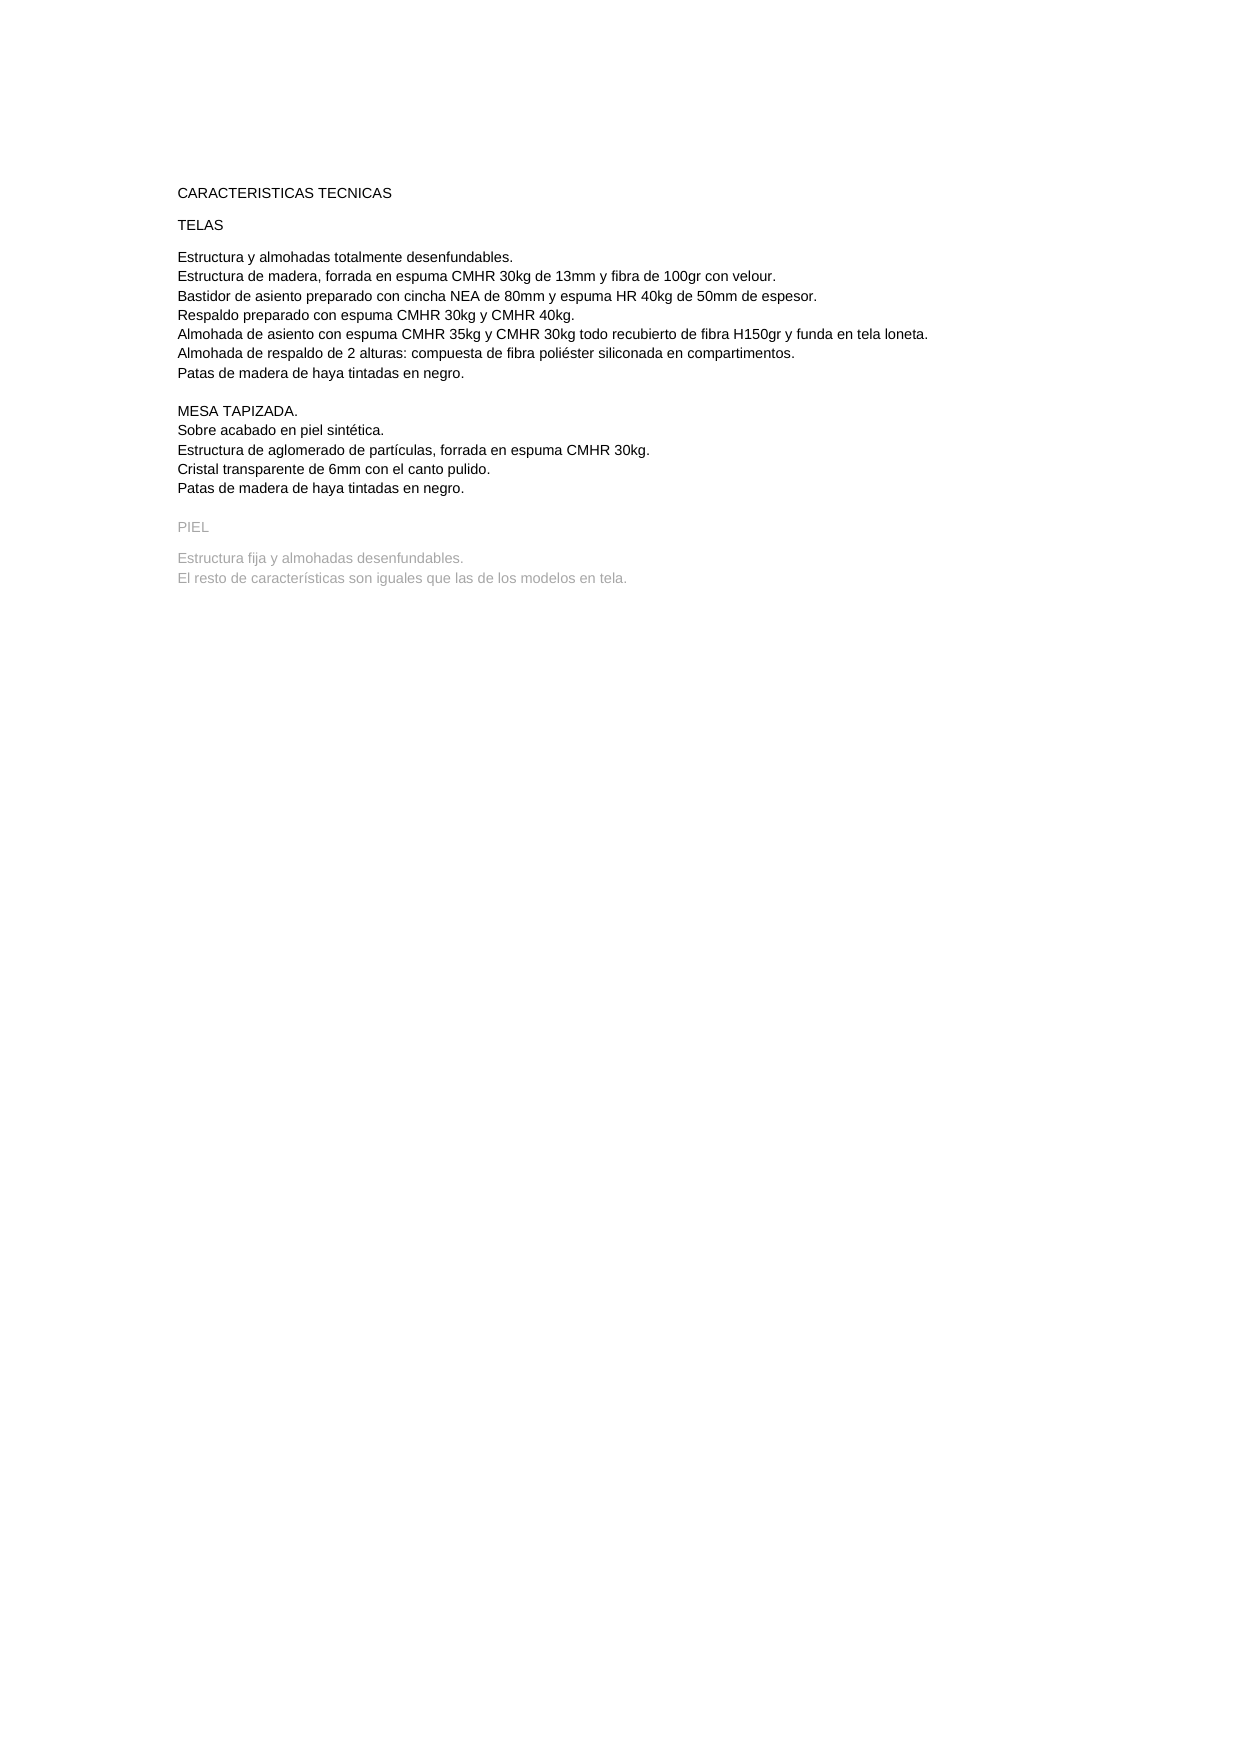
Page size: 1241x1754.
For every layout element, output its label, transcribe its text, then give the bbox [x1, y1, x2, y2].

text Patas de madera de haya tintadas en negro. [177, 480, 1063, 497]
text Almohada de respaldo de 2 alturas: compuesta de fibra poliéster siliconada en compartimentos. [177, 345, 1063, 362]
text Patas de madera de haya tintadas en negro. [177, 364, 1063, 381]
text Estructura de aglomerado de partículas, forrada en espuma CMHR 30kg. [177, 441, 1063, 458]
text Estructura fija y almohadas desenfundables. [177, 550, 1063, 567]
text Sobre acabado en piel sintética. [177, 422, 1063, 439]
text TELAS [177, 217, 1063, 234]
text Cristal transparente de 6mm con el canto pulido. [177, 461, 1063, 477]
text Almohada de asiento con espuma CMHR 35kg y CMHR 30kg todo recubierto de fibra H150gr y funda en tela loneta. [177, 326, 1063, 342]
text Respaldo preparado con espuma CMHR 30kg y CMHR 40kg. [177, 306, 1063, 323]
text Bastidor de asiento preparado con cincha NEA de 80mm y espuma HR 40kg de 50mm de espesor. [177, 287, 1063, 304]
text MESA TAPIZADA. [177, 403, 1063, 419]
text PIEL [177, 518, 1063, 535]
text El resto de características son iguales que las de los modelos en tela. [177, 569, 1063, 586]
text Estructura de madera, forrada en espuma CMHR 30kg de 13mm y fibra de 100gr con velour. [177, 268, 1063, 285]
text CARACTERISTICAS TECNICAS [177, 185, 1063, 202]
text Estructura y almohadas totalmente desenfundables. [177, 249, 1063, 265]
